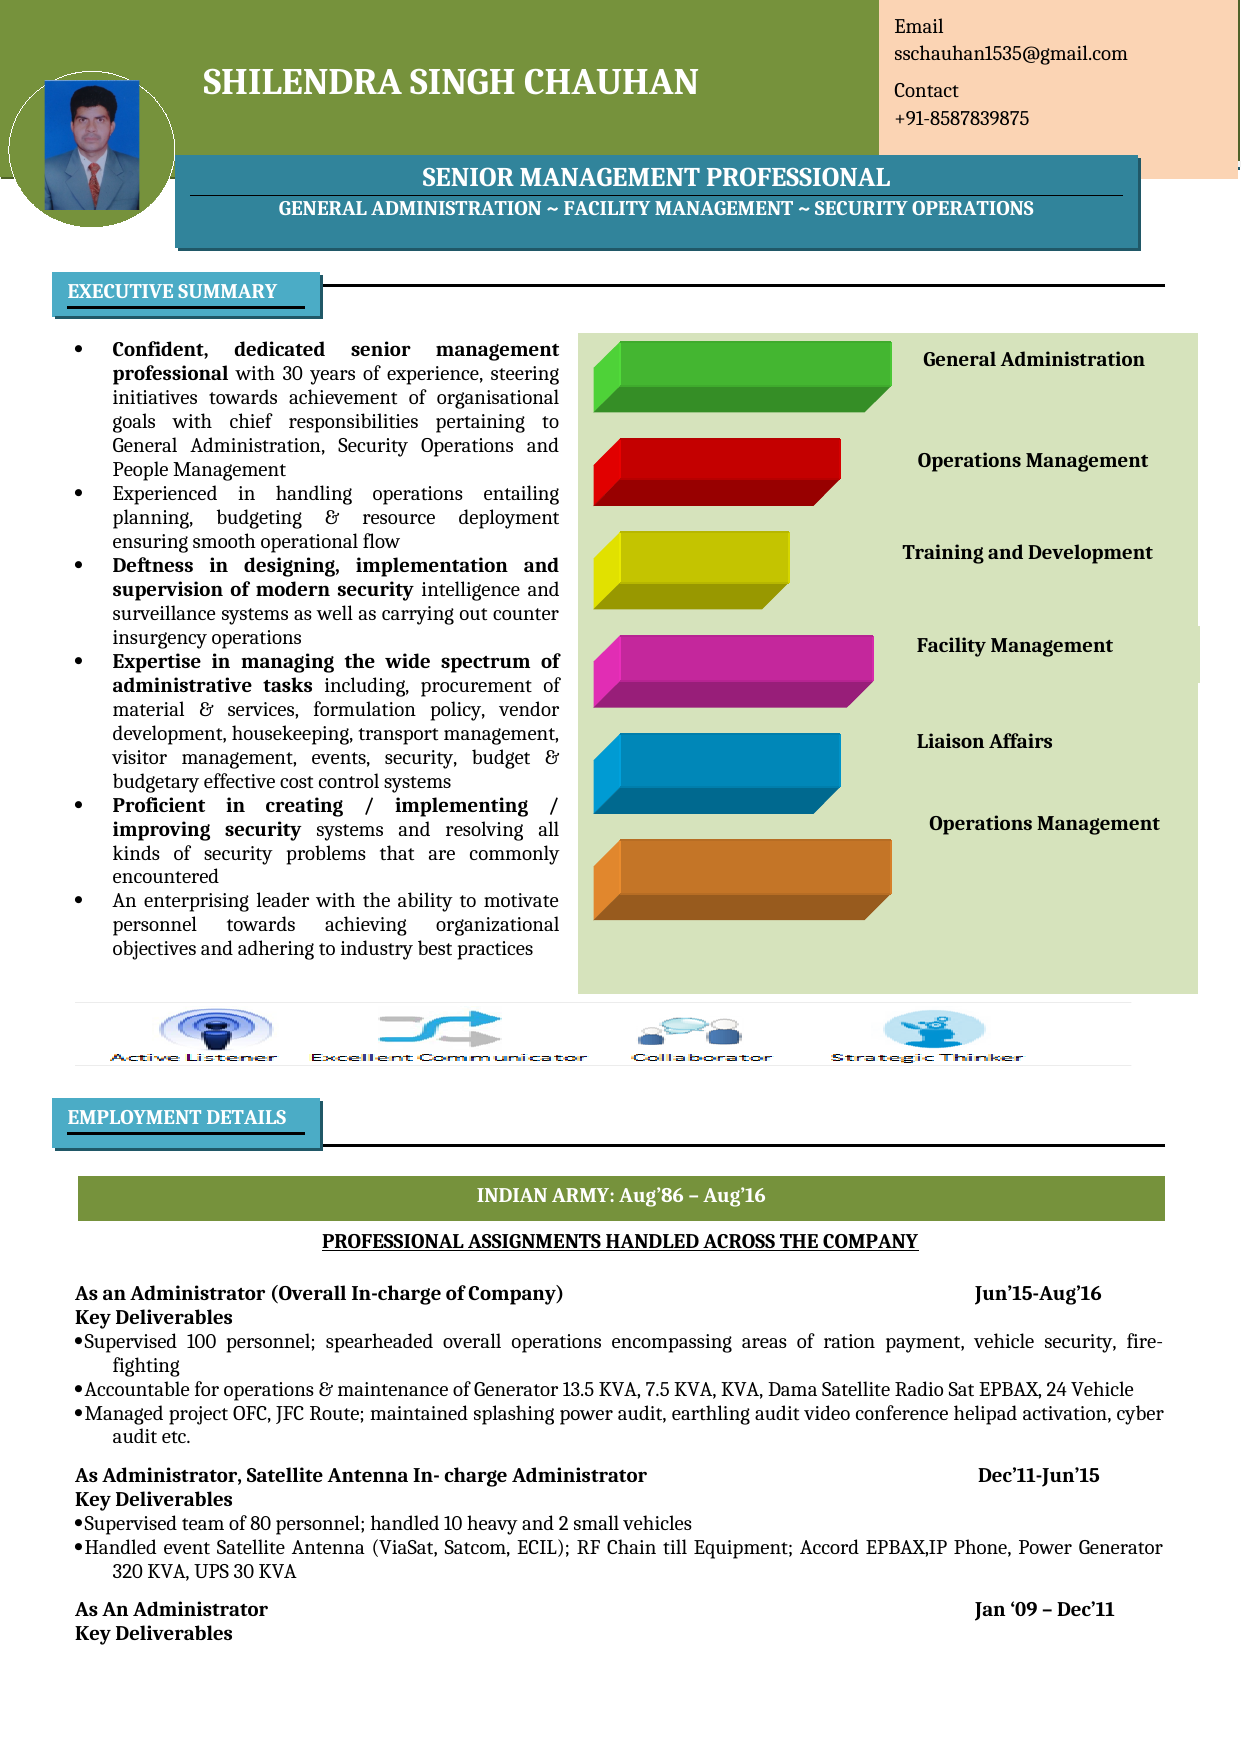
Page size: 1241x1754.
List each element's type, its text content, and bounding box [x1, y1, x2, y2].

text As an Administrator (Overall In-charge of Company) Jun’15-Aug’16 [75, 1281, 1165, 1305]
list Handled event Satellite Antenna (ViaSat, Satcom, ECIL); RF Chain till Equipment; Accord EPBAX,IP Phone, Power Generator 320 KVA, UPS 30 KVA [75, 1535, 1165, 1583]
text PROFESSIONAL ASSIGNMENTS HANDLED ACROSS THE COMPANY [75, 1229, 1165, 1253]
text Key Deliverables [75, 1487, 1165, 1511]
list Managed project OFC, JFC Route; maintained splashing power audit, earthling audit video conference helipad activation, cyber audit etc. [75, 1401, 1165, 1449]
text Key Deliverables [75, 1622, 1165, 1646]
list Deftness in designing, implementation and supervision of modern security intelligence and surveillance systems as well as carrying out counter insurgency operations [75, 554, 1150, 649]
list Expertise in managing the wide spectrum of administrative tasks including, procurement of material & services, formulation policy, vendor development, housekeeping, transport management, visitor management, events, security, budget & budgetary effective cost control systems [75, 649, 1150, 793]
list Supervised 100 personnel; spearheaded overall operations encompassing areas of ration payment, vehicle security, fire- fighting [75, 1329, 1165, 1377]
picture [44, 80, 140, 210]
text As Administrator, Satellite Antenna In- charge Administrator Dec’11-Jun’15 [75, 1463, 1165, 1487]
picture [75, 996, 1132, 1066]
list Supervised team of 80 personnel; handled 10 heavy and 2 small vehicles [75, 1511, 1165, 1535]
list Accountable for operations & maintenance of Generator 13.5 KVA, 7.5 KVA, KVA, Dama Satellite Radio Sat EPBAX, 24 Vehicle [75, 1377, 1165, 1401]
list Confident, dedicated senior management professional with 30 years of experience, steering initiatives towards achievement of organisational goals with chief responsibilities pertaining to General Administration, Security Operations and People Management [75, 338, 1150, 482]
text Key Deliverables [75, 1305, 1165, 1329]
list Proficient in creating / implementing / improving security systems and resolving all kinds of security problems that are commonly encountered [75, 793, 1150, 889]
list An enterprising leader with the ability to motivate personnel towards achieving organizational objectives and adhering to industry best practices [75, 889, 1150, 961]
list Experienced in handling operations entailing planning, budgeting & resource deployment ensuring smooth operational flow [75, 482, 1150, 554]
text As An Administrator Jan ‘09 – Dec’11 [75, 1598, 1165, 1622]
